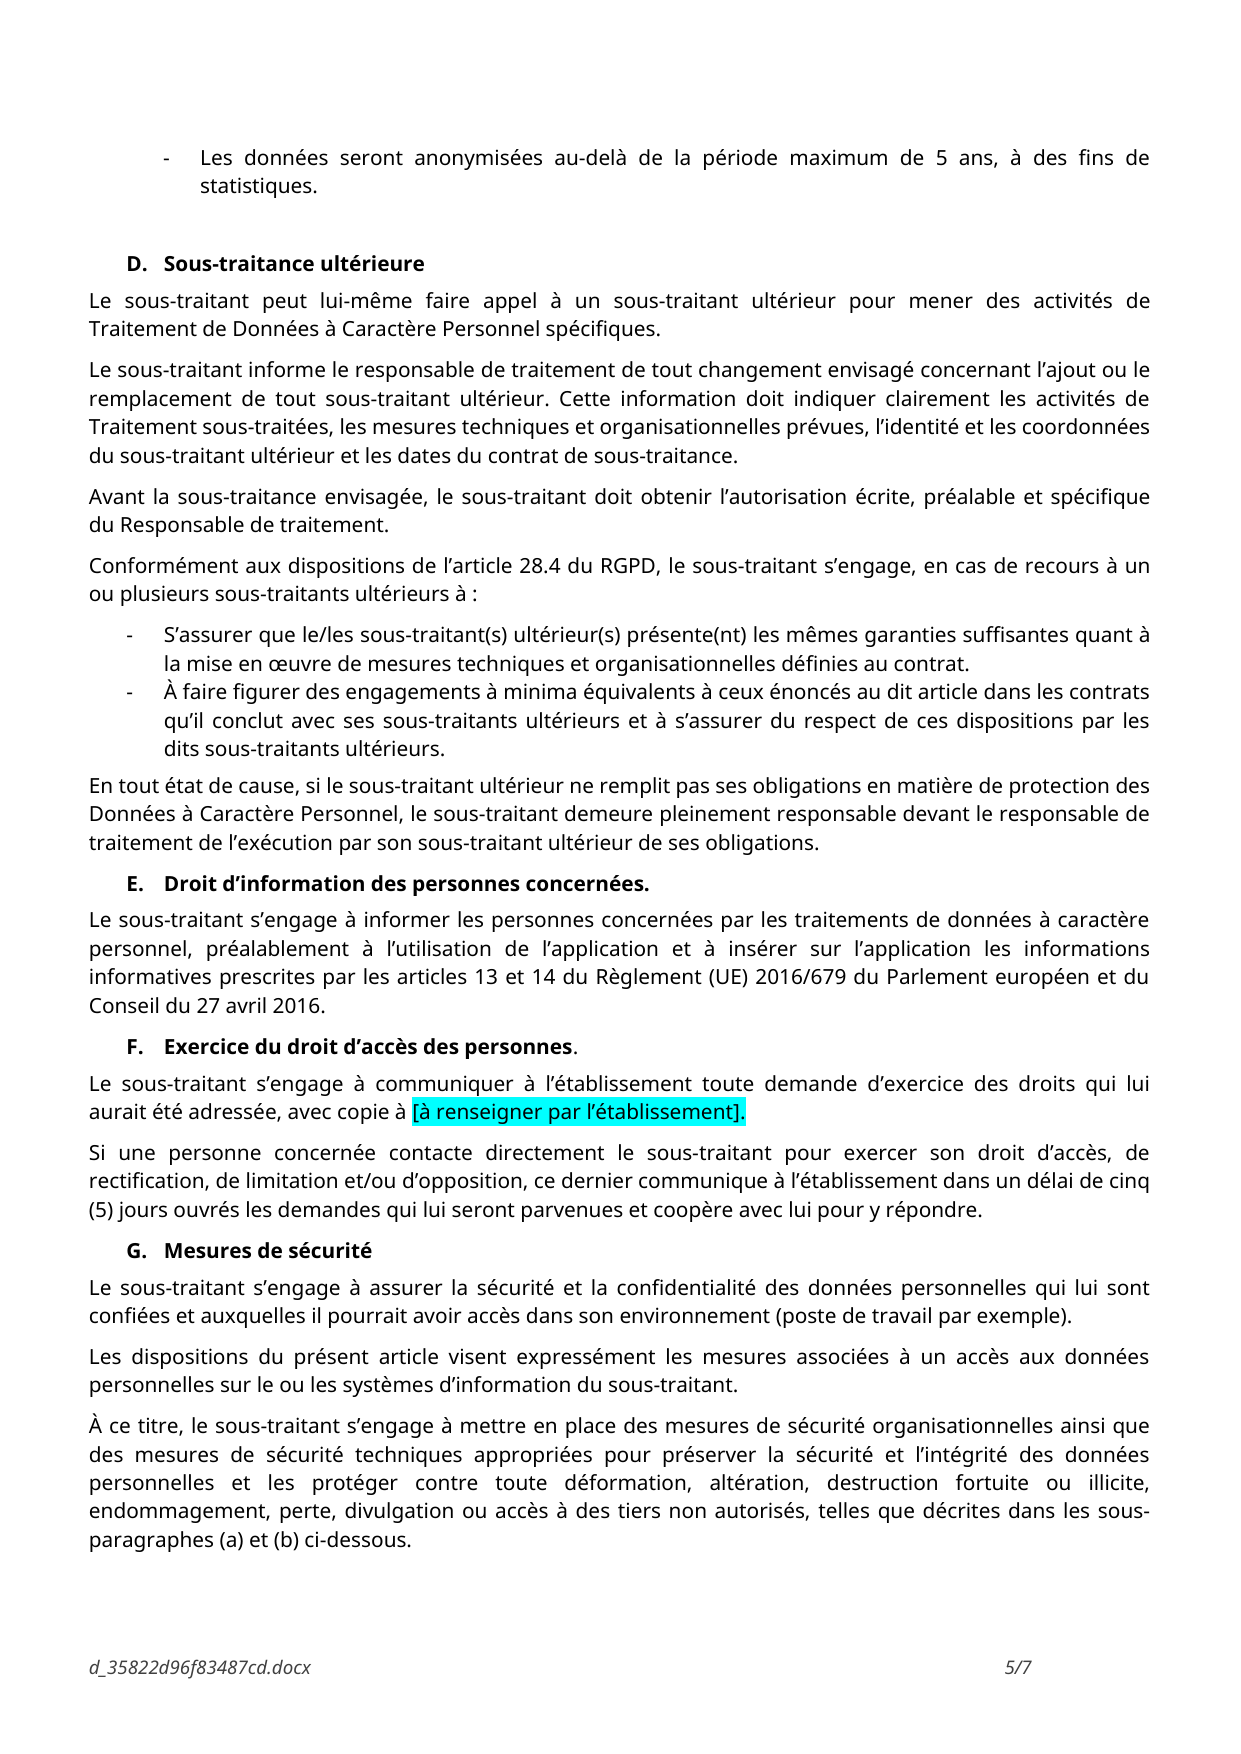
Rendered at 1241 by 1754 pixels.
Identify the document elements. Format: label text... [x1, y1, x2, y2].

list Droit d’information des personnes concernées. [126, 869, 1152, 897]
text Les dispositions du présent article visent expressément les mesures associées à un accès aux données personnelles sur le ou les systèmes d’information du sous-traitant. [89, 1342, 1152, 1399]
text Conformément aux dispositions de l’article 28.4 du RGPD, le sous-traitant s’engage, en cas de recours à un ou plusieurs sous-traitants ultérieurs à : [89, 551, 1152, 608]
list À faire figurer des engagements à minima équivalents à ceux énoncés au dit article dans les contrats qu’il conclut avec ses sous-traitants ultérieurs et à s’assurer du respect de ces dispositions par les dits sous-traitants ultérieurs. [126, 677, 1152, 763]
text Le sous-traitant s’engage à assurer la sécurité et la confidentialité des données personnelles qui lui sont confiées et auxquelles il pourrait avoir accès dans son environnement (poste de travail par exemple). [89, 1273, 1152, 1329]
text Le sous-traitant informe le responsable de traitement de tout changement envisagé concernant l’ajout ou le remplacement de tout sous-traitant ultérieur. Cette information doit indiquer clairement les activités de Traitement sous-traitées, les mesures techniques et organisationnelles prévues, l’identité et les coordonnées du sous-traitant ultérieur et les dates du contrat de sous-traitance. [89, 356, 1152, 469]
list Sous-traitance ultérieure [126, 249, 1152, 278]
text Le sous-traitant s’engage à communiquer à l’établissement toute demande d’exercice des droits qui lui aurait été adressée, avec copie à [à renseigner par l’établissement]. [89, 1069, 1152, 1126]
text En tout état de cause, si le sous-traitant ultérieur ne remplit pas ses obligations en matière de protection des Données à Caractère Personnel, le sous-traitant demeure pleinement responsable devant le responsable de traitement de l’exécution par son sous-traitant ultérieur de ses obligations. [89, 771, 1152, 856]
text À ce titre, le sous-traitant s’engage à mettre en place des mesures de sécurité organisationnelles ainsi que des mesures de sécurité techniques appropriées pour préserver la sécurité et l’intégrité des données personnelles et les protéger contre toute déformation, altération, destruction fortuite ou illicite, endommagement, perte, divulgation ou accès à des tiers non autorisés, telles que décrites dans les sous-paragraphes (a) et (b) ci-dessous. [89, 1411, 1152, 1553]
list Mesures de sécurité [126, 1236, 1152, 1264]
text Avant la sous-traitance envisagée, le sous-traitant doit obtenir l’autorisation écrite, préalable et spécifique du Responsable de traitement. [89, 482, 1152, 539]
list Les données seront anonymisées au-delà de la période maximum de 5 ans, à des fins de statistiques. [163, 143, 1152, 200]
text Si une personne concernée contacte directement le sous-traitant pour exercer son droit d’accès, de rectification, de limitation et/ou d’opposition, ce dernier communique à l’établissement dans un délai de cinq (5) jours ouvrés les demandes qui lui seront parvenues et coopère avec lui pour y répondre. [89, 1138, 1152, 1223]
list S’assurer que le/les sous-traitant(s) ultérieur(s) présente(nt) les mêmes garanties suffisantes quant à la mise en œuvre de mesures techniques et organisationnelles définies au contrat. [126, 621, 1152, 677]
text Le sous-traitant peut lui-même faire appel à un sous-traitant ultérieur pour mener des activités de Traitement de Données à Caractère Personnel spécifiques. [89, 286, 1152, 343]
text Le sous-traitant s’engage à informer les personnes concernées par les traitements de données à caractère personnel, préalablement à l’utilisation de l’application et à insérer sur l’application les informations informatives prescrites par les articles 13 et 14 du Règlement (UE) 2016/679 du Parlement européen et du Conseil du 27 avril 2016. [89, 906, 1152, 1019]
list Exercice du droit d’accès des personnes. [126, 1032, 1152, 1060]
